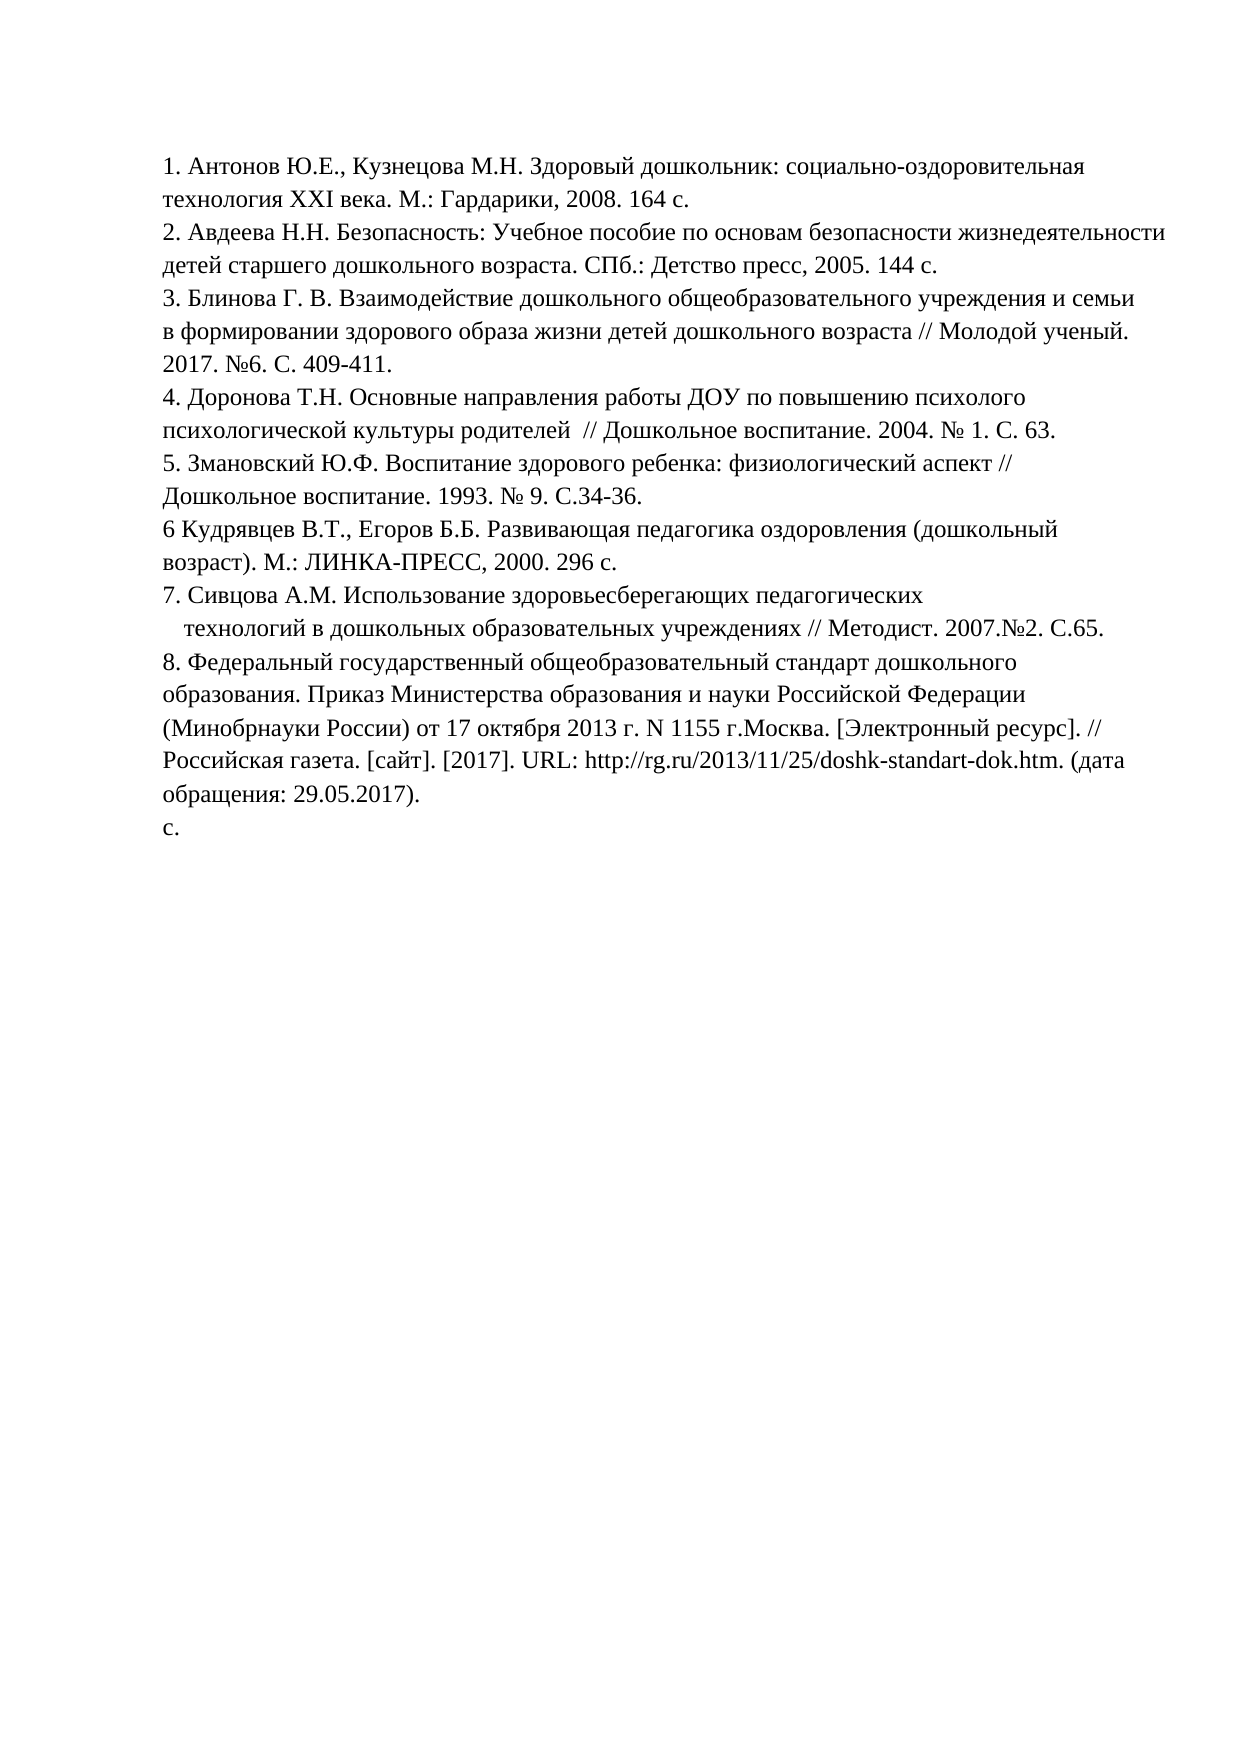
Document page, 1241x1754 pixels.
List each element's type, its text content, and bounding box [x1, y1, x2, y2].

text 5. Змановский Ю.Ф. Воспитание здорового ребенка: физиологический аспект // Дошкольное воспитание. 1993. № 9. С.34-36. [162, 448, 1152, 510]
text 7. Сивцова А.М. Использование здоровьесберегающих педагогических [162, 581, 1152, 609]
text 8. Федеральный государственный общеобразовательный стандарт дошкольного образования. Приказ Министерства образования и науки Российской Федерации (Минобрнауки России) от 17 октября 2013 г. N 1155 г.Москва. [Электронный ресурс]. // Российская газета. [сайт]. [2017]. URL: http://rg.ru/2013/11/25/doshk-standart-dok.htm. (дата обращения: 29.05.2017). [162, 647, 1152, 807]
text 1. Антонов Ю.Е., Кузнецова М.Н. Здоровый дошкольник: социально-оздоровительная технология XXI века. М.: Гардарики, 2008. 164 с. [162, 151, 1152, 213]
text 2. Авдеева Н.Н. Безопасность: Учебное пособие по основам безопасности жизнедеятельности детей старшего дошкольного возраста. СПб.: Детство пресс, 2005. 144 с. [162, 217, 1196, 279]
text с. [162, 812, 1152, 840]
text 6 Кудрявцев В.Т., Егоров Б.Б. Развивающая педагогика оздоровления (дошкольный возраст). М.: ЛИНКА-ПРЕСС, 2000. 296 с. [162, 514, 1152, 576]
text технологий в дошкольных образовательных учреждениях // Методист. 2007.№2. С.65. [177, 613, 1152, 642]
text 3. Блинова Г. В. Взаимодействие дошкольного общеобразовательного учреждения и семьи в формировании здорового образа жизни детей дошкольного возраста // Молодой ученый. 2017. №6. С. 409-411. [162, 283, 1152, 378]
text 4. Доронова Т.Н. Основные направления работы ДОУ по повышению психолого психологической культуры родителей // Дошкольное воспитание. 2004. № 1. С. 63. [162, 382, 1152, 444]
